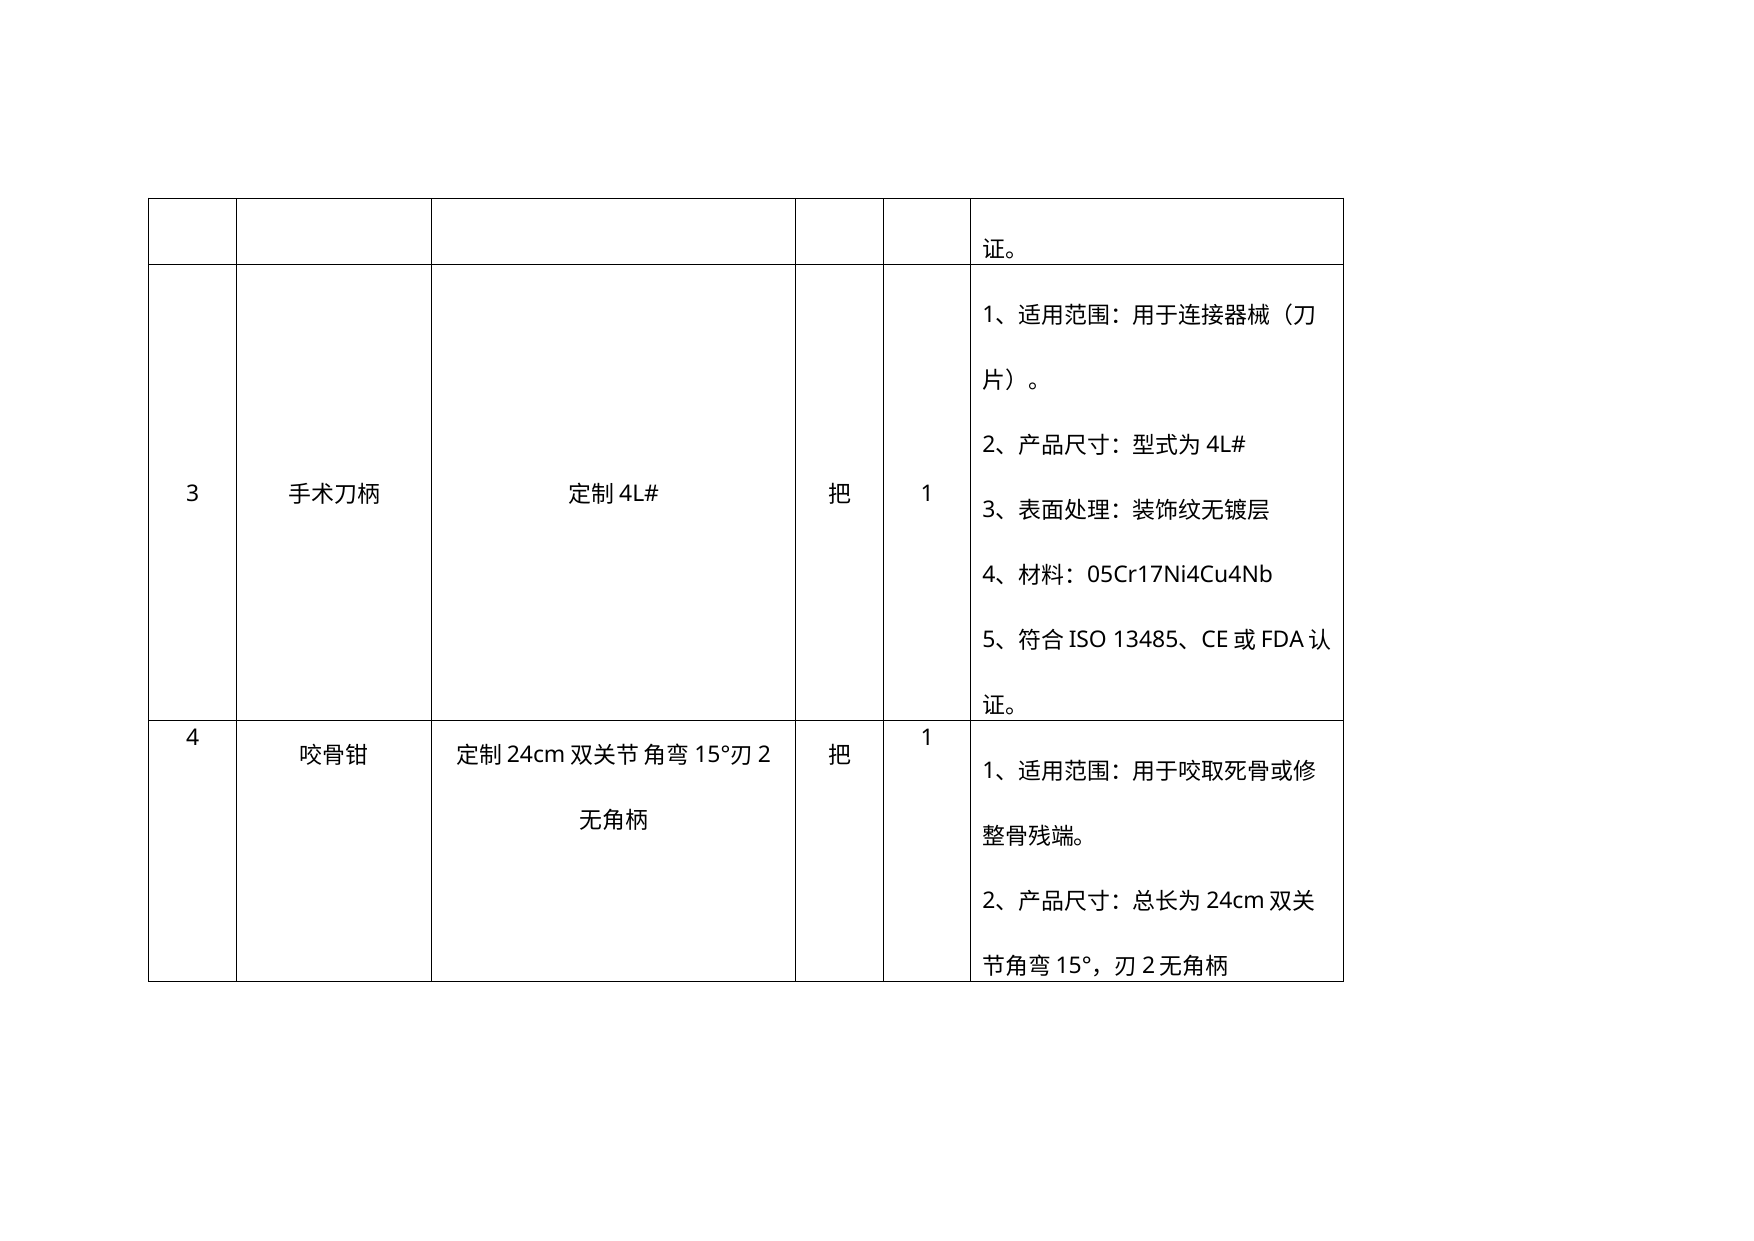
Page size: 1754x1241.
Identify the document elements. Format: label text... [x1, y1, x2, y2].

table_cell 咬骨钳 [237, 721, 431, 981]
table_cell 把 [796, 199, 883, 264]
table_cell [432, 199, 795, 264]
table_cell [971, 199, 1343, 264]
table_cell 骨撬 [237, 199, 431, 264]
table_cell 2 [149, 199, 236, 264]
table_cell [432, 721, 795, 981]
table_cell 1、适用范围：用于连接器械（刀片）。 2、产品尺寸：型式为4L# 3、表面处理：装饰纹无镀层 4、材料：05Cr17Ni4Cu4Nb 5、符合ISO 13485、CE或FDA认证。 [971, 265, 1343, 720]
table_cell 4 [149, 721, 236, 981]
table_cell 1 [884, 721, 970, 981]
table_cell 4 [884, 199, 970, 264]
table_cell 把 [796, 265, 883, 720]
table_cell 3 [149, 265, 236, 720]
table_cell 手术刀柄 [237, 265, 431, 720]
table_cell 定制4L# [432, 265, 795, 720]
table_cell 1 [884, 265, 970, 720]
table_cell 把 [796, 721, 883, 981]
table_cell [971, 721, 1343, 981]
